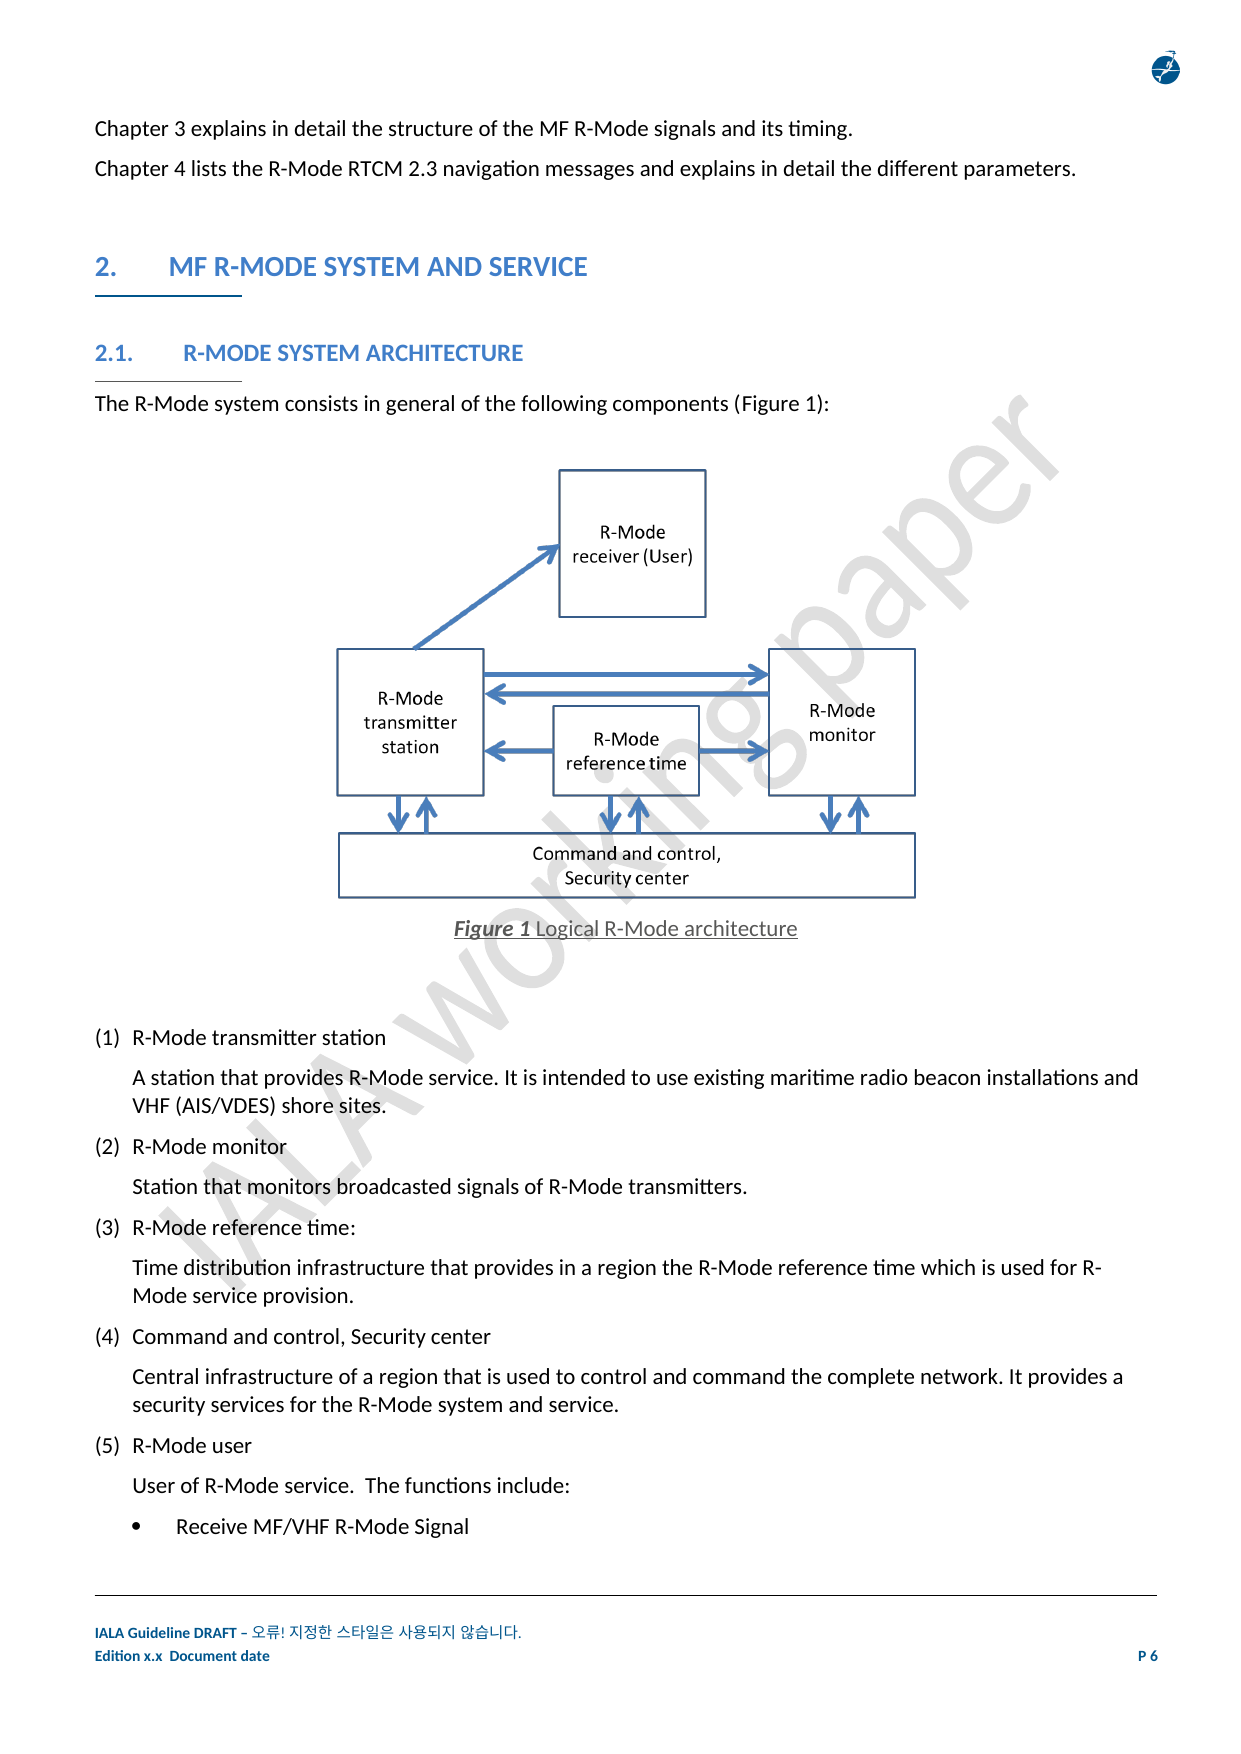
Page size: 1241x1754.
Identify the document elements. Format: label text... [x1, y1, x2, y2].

text User of R-Mode service. The functions include: [132, 1471, 1157, 1499]
text Figure 1 Logical R-Mode architecture [94, 914, 1157, 942]
text Chapter 3 explains in detail the structure of the MF R-Mode signals and its timing. [94, 114, 1157, 142]
list R-Mode monitor [94, 1132, 1157, 1160]
text Station that monitors broadcasted signals of R-Mode transmitters. [132, 1172, 1157, 1200]
picture [1120, 0, 1239, 119]
text A station that provides R-Mode service. It is intended to use existing maritime radio beacon installations and VHF (AIS/VDES) shore sites. [132, 1063, 1157, 1119]
list Receive MF/VHF R-Mode Signal [132, 1512, 1157, 1540]
list Command and control, Security center [94, 1322, 1157, 1350]
text Central infrastructure of a region that is used to control and command the complete network. It provides a security services for the R-Mode system and service. [132, 1362, 1157, 1418]
subtitle R-Mode System architecture [94, 337, 1157, 368]
picture [336, 469, 916, 902]
text The R-Mode system consists in general of the following components (Figure 1): [94, 389, 1157, 417]
list R-Mode reference time: [94, 1213, 1157, 1241]
subtitle MF R-Mode System and service [94, 248, 1157, 283]
list R-Mode transmitter station [94, 1023, 1157, 1051]
text Time distribution infrastructure that provides in a region the R-Mode reference time which is used for R-Mode service provision. [132, 1253, 1157, 1309]
text Chapter 4 lists the R-Mode RTCM 2.3 navigation messages and explains in detail the different parameters. [94, 154, 1157, 182]
list R-Mode user [94, 1431, 1157, 1459]
